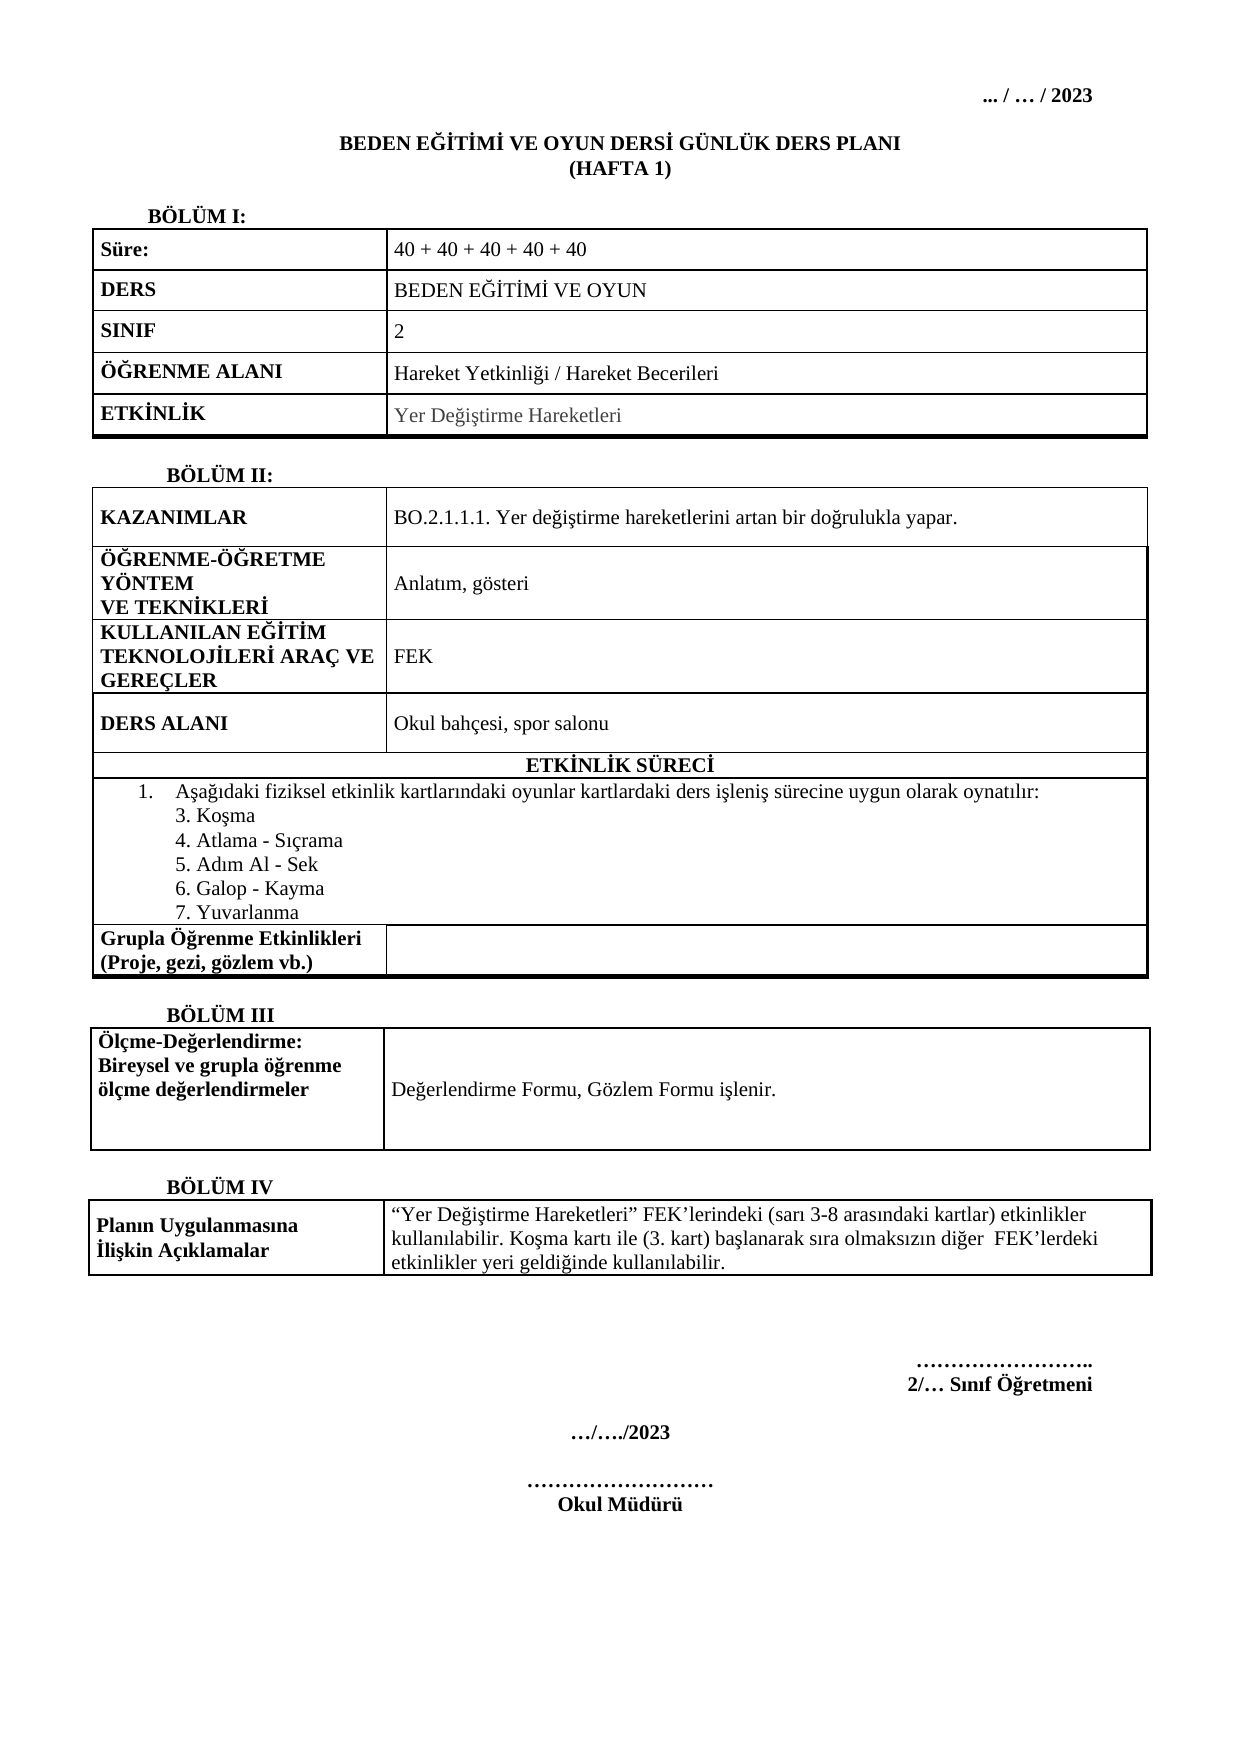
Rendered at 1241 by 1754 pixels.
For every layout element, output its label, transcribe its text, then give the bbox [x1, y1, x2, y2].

table_cell ETKİNLİK [94, 395, 386, 434]
text BÖLÜM I: [148, 203, 1093, 228]
table_cell Anlatım, gösteri [387, 547, 1146, 619]
table_header Ölçme-Değerlendirme: Bireysel ve grupla öğrenme ölçme değerlendirmeler [92, 1029, 383, 1149]
subtitle BÖLÜM IV [148, 1175, 1093, 1199]
text BÖLÜM II: [148, 463, 1093, 487]
text ... / … / 2023 [148, 83, 1093, 107]
text …/…./2023 [148, 1420, 1093, 1444]
text …………………….. [148, 1348, 1093, 1372]
table_cell Grupla Öğrenme Etkinlikleri (Proje, gezi, gözlem vb.) [94, 925, 386, 974]
table_cell KULLANILAN EĞİTİM TEKNOLOJİLERİ ARAÇ VE GEREÇLER [93, 620, 386, 692]
table_header Değerlendirme Formu, Gözlem Formu işlenir. [385, 1029, 1149, 1149]
table_header Planın Uygulanmasına İlişkin Açıklamalar [90, 1201, 383, 1274]
table_cell BEDEN EĞİTİMİ VE OYUN [388, 271, 1146, 310]
table_header KAZANIMLAR [93, 488, 386, 546]
subtitle BÖLÜM III [148, 1003, 1093, 1027]
table_cell Okul bahçesi, spor salonu [387, 694, 1146, 752]
table_cell Yer Değiştirme Hareketleri [388, 395, 1146, 434]
text ……………………… [148, 1468, 1093, 1492]
table_cell ÖĞRENME-ÖĞRETME YÖNTEM VE TEKNİKLERİ [93, 547, 386, 619]
table_cell 2 [388, 311, 1146, 352]
table_cell SINIF [94, 311, 386, 352]
table_header BO.2.1.1.1. Yer değiştirme hareketlerini artan bir doğrulukla yapar. [387, 488, 1147, 546]
table_cell FEK [387, 620, 1146, 692]
table_header “Yer Değiştirme Hareketleri” FEK’lerindeki (sarı 3-8 arasındaki kartlar) etkinlikler kullanılabilir. Koşma kartı ile (3. kart) başlanarak sıra olmaksızın diğer FEK’lerdeki etkinlikler yeri geldiğinde kullanılabilir. [385, 1201, 1150, 1274]
table_cell Aşağıdaki fiziksel etkinlik kartlarındaki oyunlar kartlardaki ders işleniş sürecine uygun olarak oynatılır: 3. Koşma 4. Atlama - Sıçrama 5. Adım Al - Sek 6. Galop - Kayma 7. Yuvarlanma [94, 779, 1146, 924]
text Okul Müdürü [148, 1492, 1093, 1516]
table_cell ETKİNLİK SÜRECİ [94, 753, 1146, 777]
table_cell DERS ALANI [94, 694, 386, 752]
table_cell Hareket Yetkinliği / Hareket Becerileri [388, 353, 1146, 393]
table_cell [387, 926, 1146, 974]
text (HAFTA 1) [148, 155, 1093, 179]
table_header Süre: [94, 230, 386, 269]
table_header 40 + 40 + 40 + 40 + 40 [388, 230, 1146, 269]
table_cell ÖĞRENME ALANI [94, 353, 386, 393]
text 2/… Sınıf Öğretmeni [148, 1372, 1093, 1396]
text BEDEN EĞİTİMİ VE OYUN DERSİ GÜNLÜK DERS PLANI [148, 131, 1093, 155]
table_cell DERS [94, 271, 386, 310]
